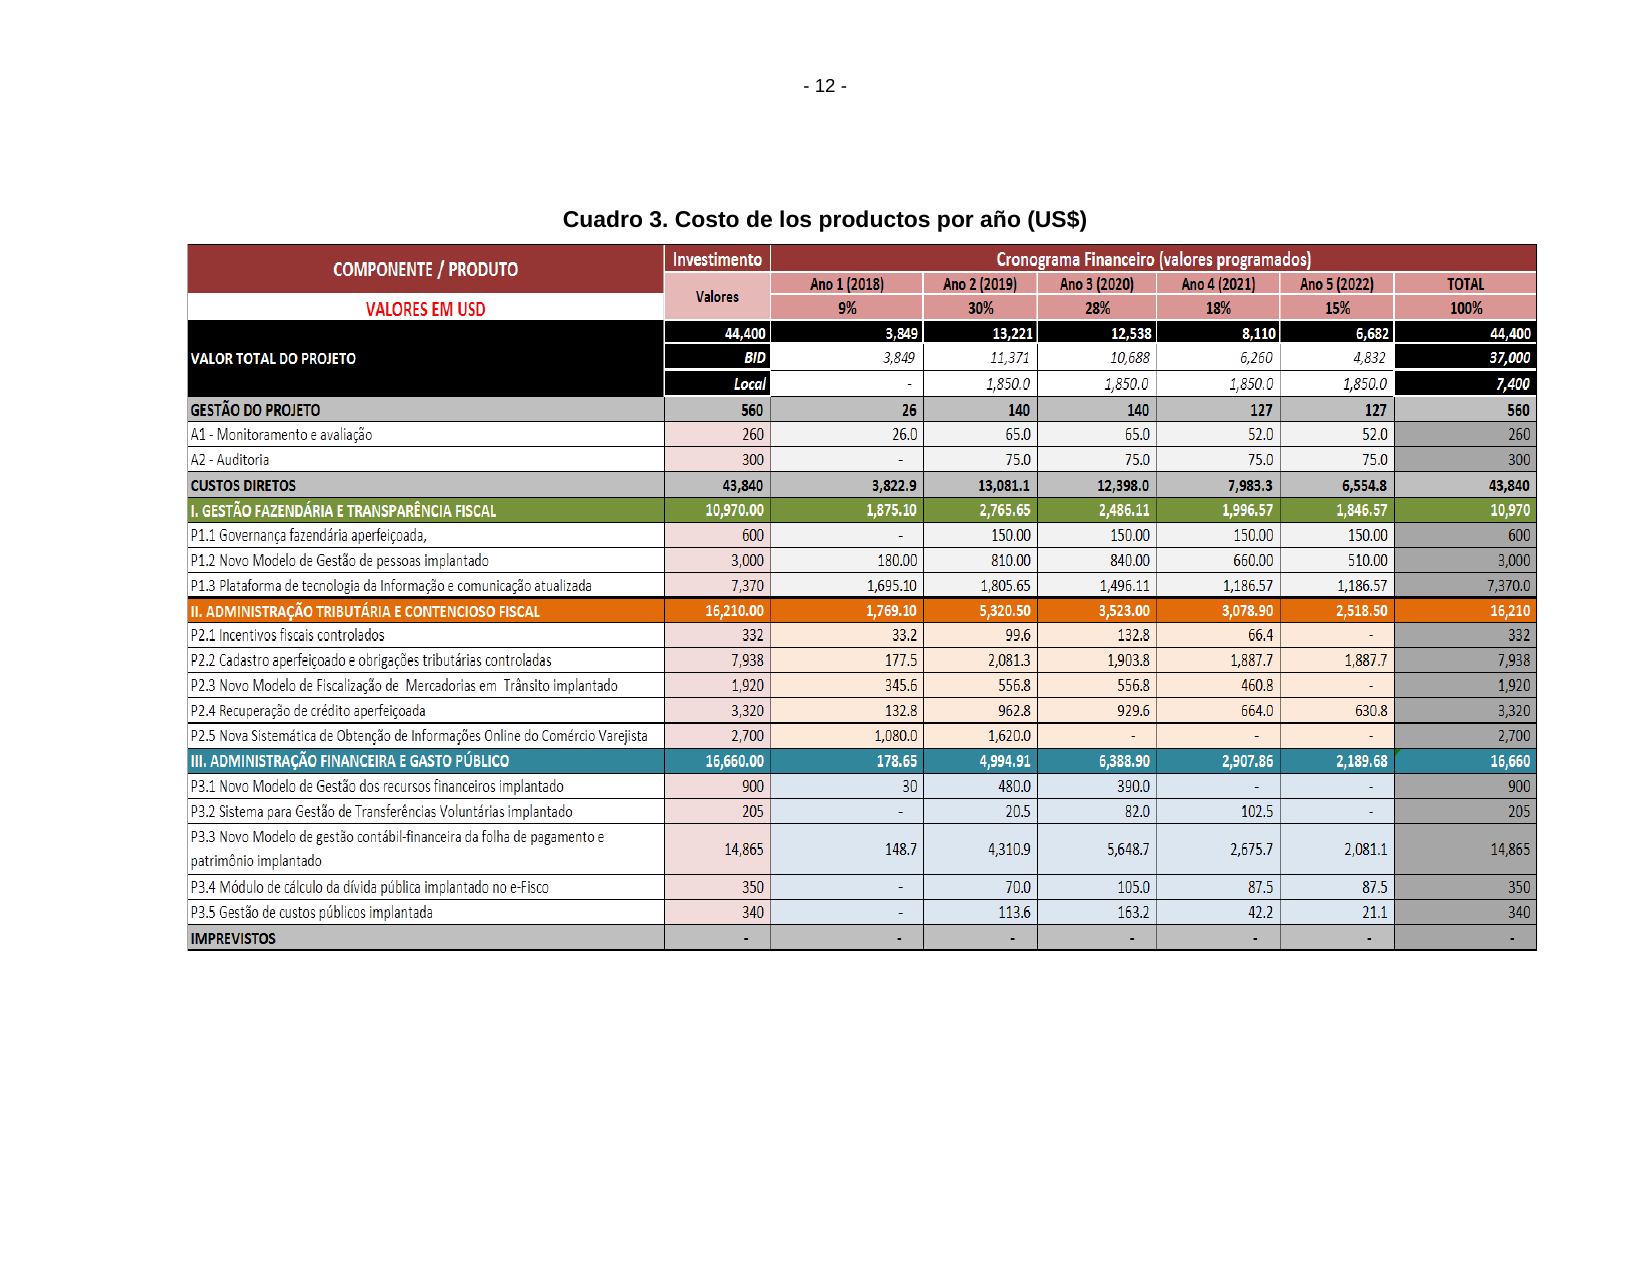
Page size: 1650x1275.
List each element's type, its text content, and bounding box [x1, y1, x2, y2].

picture [187, 244, 1538, 953]
list Cuadro 3. Costo de los productos por año (US$) [187, 206, 1462, 232]
